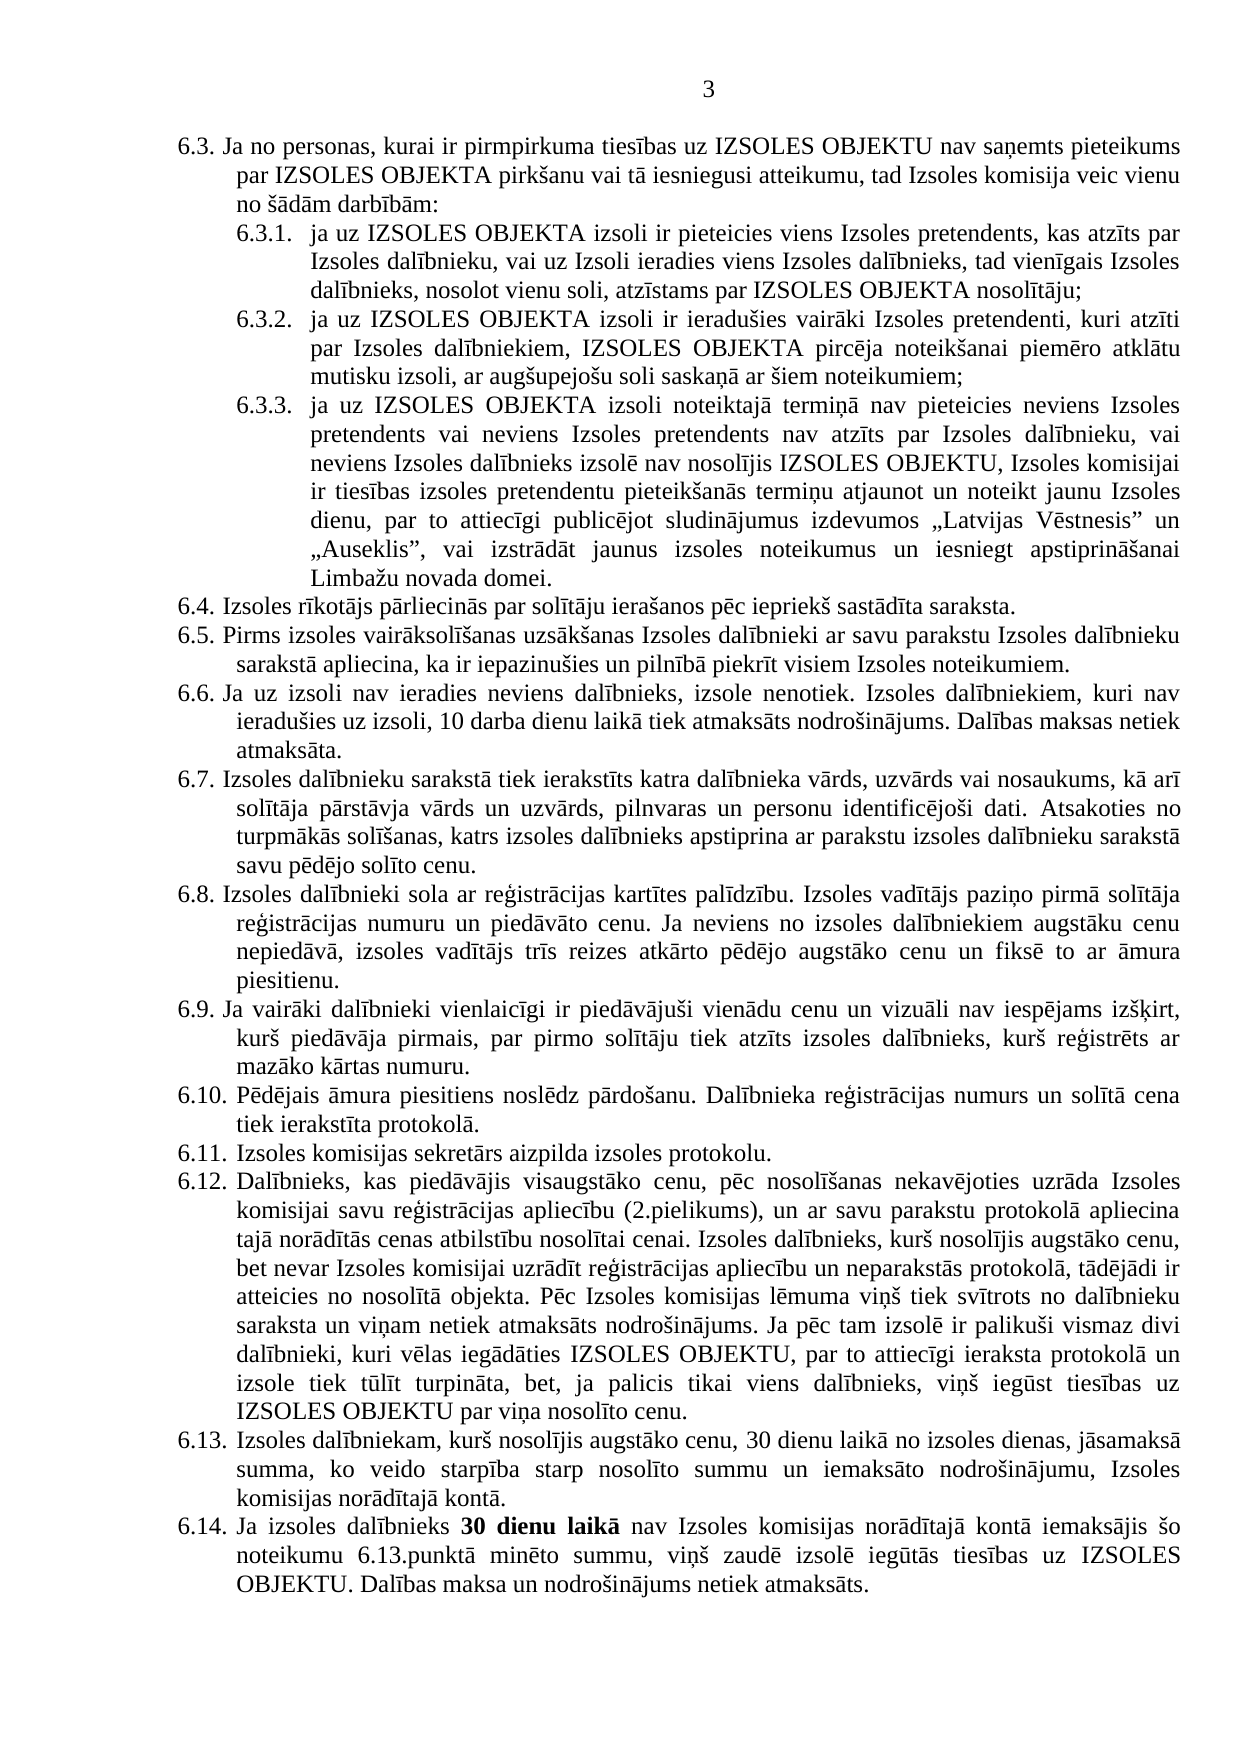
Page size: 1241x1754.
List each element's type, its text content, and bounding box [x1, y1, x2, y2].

list Izsoles komisijas sekretārs aizpilda izsoles protokolu. [177, 1138, 1181, 1166]
list Izsoles dalībnieku sarakstā tiek ierakstīts katra dalībnieka vārds, uzvārds vai nosaukums, kā arī solītāja pārstāvja vārds un uzvārds, pilnvaras un personu identificējoši dati. Atsakoties no turpmākās solīšanas, katrs izsoles dalībnieks apstiprina ar parakstu izsoles dalībnieku sarakstā savu pēdējo solīto cenu. [177, 764, 1181, 879]
list Ja uz izsoli nav ieradies neviens dalībnieks, izsole nenotiek. Izsoles dalībniekiem, kuri nav ieradušies uz izsoli, 10 darba dienu laikā tiek atmaksāts nodrošinājums. Dalības maksas netiek atmaksāta. [177, 678, 1181, 764]
list Pirms izsoles vairāksolīšanas uzsākšanas Izsoles dalībnieki ar savu parakstu Izsoles dalībnieku sarakstā apliecina, ka ir iepazinušies un pilnībā piekrīt visiem Izsoles noteikumiem. [177, 620, 1181, 678]
list ja uz IZSOLES OBJEKTA izsoli ir ieradušies vairāki Izsoles pretendenti, kuri atzīti par Izsoles dalībniekiem, IZSOLES OBJEKTA pircēja noteikšanai piemēro atklātu mutisku izsoli, ar augšupejošu soli saskaņā ar šiem noteikumiem; [236, 304, 1181, 390]
list Ja izsoles dalībnieks 30 dienu laikā nav Izsoles komisijas norādītajā kontā iemaksājis šo noteikumu 6.13.punktā minēto summu, viņš zaudē izsolē iegūtās tiesības uz IZSOLES objektu. Dalības maksa un nodrošinājums netiek atmaksāts. [177, 1511, 1181, 1598]
list Izsoles rīkotājs pārliecinās par solītāju ierašanos pēc iepriekš sastādīta saraksta. [177, 591, 1181, 620]
list Ja no personas, kurai ir pirmpirkuma tiesības uz IZSOLES OBJEKTU nav saņemts pieteikums par IZSOLES OBJEKTA pirkšanu vai tā iesniegusi atteikumu, tad Izsoles komisija veic vienu no šādām darbībām: [177, 131, 1181, 218]
list ja uz IZSOLES OBJEKTA izsoli ir pieteicies viens Izsoles pretendents, kas atzīts par Izsoles dalībnieku, vai uz Izsoli ieradies viens Izsoles dalībnieks, tad vienīgais Izsoles dalībnieks, nosolot vienu soli, atzīstams par IZSOLES OBJEKTA nosolītāju; [236, 218, 1181, 304]
list Ja vairāki dalībnieki vienlaicīgi ir piedāvājuši vienādu cenu un vizuāli nav iespējams izšķirt, kurš piedāvāja pirmais, par pirmo solītāju tiek atzīts izsoles dalībnieks, kurš reģistrēts ar mazāko kārtas numuru. [177, 994, 1181, 1080]
list Izsoles dalībniekam, kurš nosolījis augstāko cenu, 30 dienu laikā no izsoles dienas, jāsamaksā summa, ko veido starpība starp nosolīto summu un iemaksāto nodrošinājumu, Izsoles komisijas norādītajā kontā. [177, 1425, 1181, 1511]
list Dalībnieks, kas piedāvājis visaugstāko cenu, pēc nosolīšanas nekavējoties uzrāda Izsoles komisijai savu reģistrācijas apliecību (2.pielikums), un ar savu parakstu protokolā apliecina tajā norādītās cenas atbilstību nosolītai cenai. Izsoles dalībnieks, kurš nosolījis augstāko cenu, bet nevar Izsoles komisijai uzrādīt reģistrācijas apliecību un neparakstās protokolā, tādējādi ir atteicies no nosolītā objekta. Pēc Izsoles komisijas lēmuma viņš tiek svītrots no dalībnieku saraksta un viņam netiek atmaksāts nodrošinājums. Ja pēc tam izsolē ir palikuši vismaz divi dalībnieki, kuri vēlas iegādāties izsoles objektu, par to attiecīgi ieraksta protokolā un izsole tiek tūlīt turpināta, bet, ja palicis tikai viens dalībnieks, viņš iegūst tiesības uz izsoles objektu par viņa nosolīto cenu. [177, 1166, 1181, 1425]
list Izsoles dalībnieki sola ar reģistrācijas kartītes palīdzību. Izsoles vadītājs paziņo pirmā solītāja reģistrācijas numuru un piedāvāto cenu. Ja neviens no izsoles dalībniekiem augstāku cenu nepiedāvā, izsoles vadītājs trīs reizes atkārto pēdējo augstāko cenu un fiksē to ar āmura piesitienu. [177, 879, 1181, 994]
list ja uz IZSOLES OBJEKTA izsoli noteiktajā termiņā nav pieteicies neviens Izsoles pretendents vai neviens Izsoles pretendents nav atzīts par Izsoles dalībnieku, vai neviens Izsoles dalībnieks izsolē nav nosolījis IZSOLES OBJEKTU, Izsoles komisijai ir tiesības izsoles pretendentu pieteikšanās termiņu atjaunot un noteikt jaunu Izsoles dienu, par to attiecīgi publicējot sludinājumus izdevumos „Latvijas Vēstnesis” un „Auseklis”, vai izstrādāt jaunus izsoles noteikumus un iesniegt apstiprināšanai Limbažu novada domei. [236, 390, 1181, 591]
list Pēdējais āmura piesitiens noslēdz pārdošanu. Dalībnieka reģistrācijas numurs un solītā cena tiek ierakstīta protokolā. [177, 1080, 1181, 1138]
